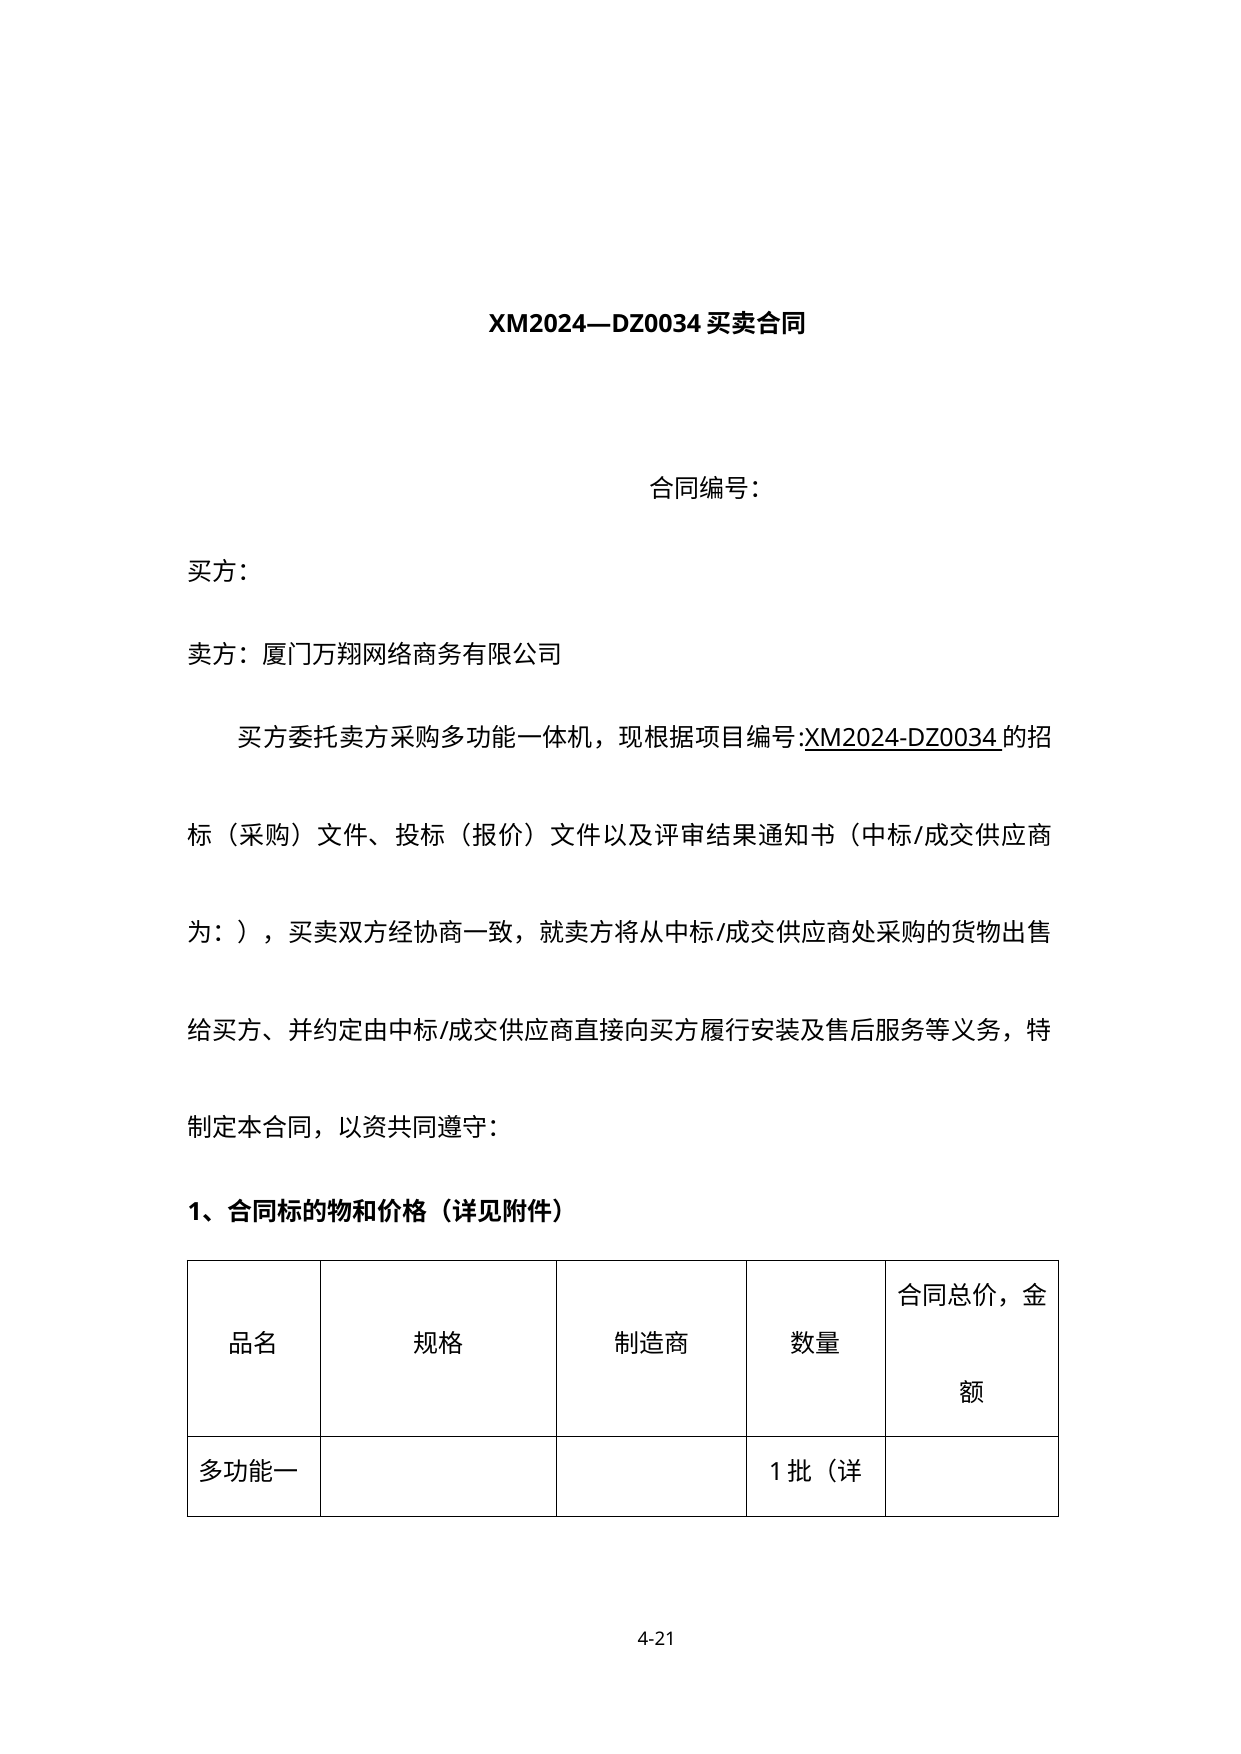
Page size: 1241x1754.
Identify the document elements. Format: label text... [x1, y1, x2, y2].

text 卖方：厦门万翔网络商务有限公司 [187, 620, 1053, 685]
table_header 数量 [747, 1261, 885, 1436]
table_cell 1批（详见附件：价格清单） [747, 1437, 885, 1516]
table_cell 多功能一体机 [188, 1437, 320, 1516]
table_header 合同总价，金额 [886, 1261, 1058, 1436]
table_header 规格 [321, 1261, 556, 1436]
text 合同编号： [187, 454, 1003, 519]
table_cell [557, 1437, 746, 1516]
table_header 品名 [188, 1261, 320, 1436]
table_cell [886, 1437, 1058, 1516]
table_header 制造商 [557, 1261, 746, 1436]
table_cell [321, 1437, 556, 1516]
text 1、合同标的物和价格（详见附件） [187, 1177, 1053, 1242]
text 买方委托卖方采购多功能一体机，现根据项目编号:XM2024-DZ0034的招标（采购）文件、投标（报价）文件以及评审结果通知书（中标/成交供应商为：），买卖双方经协商一致，就卖方将从中标/成交供应商处采购的货物出售给买方、并约定由中标/成交供应商直接向买方履行安装及售后服务等义务，特制定本合同，以资共同遵守： [187, 703, 1053, 1158]
text XM2024—DZ0034买卖合同 [187, 289, 1053, 354]
text 买方： [187, 537, 1053, 602]
